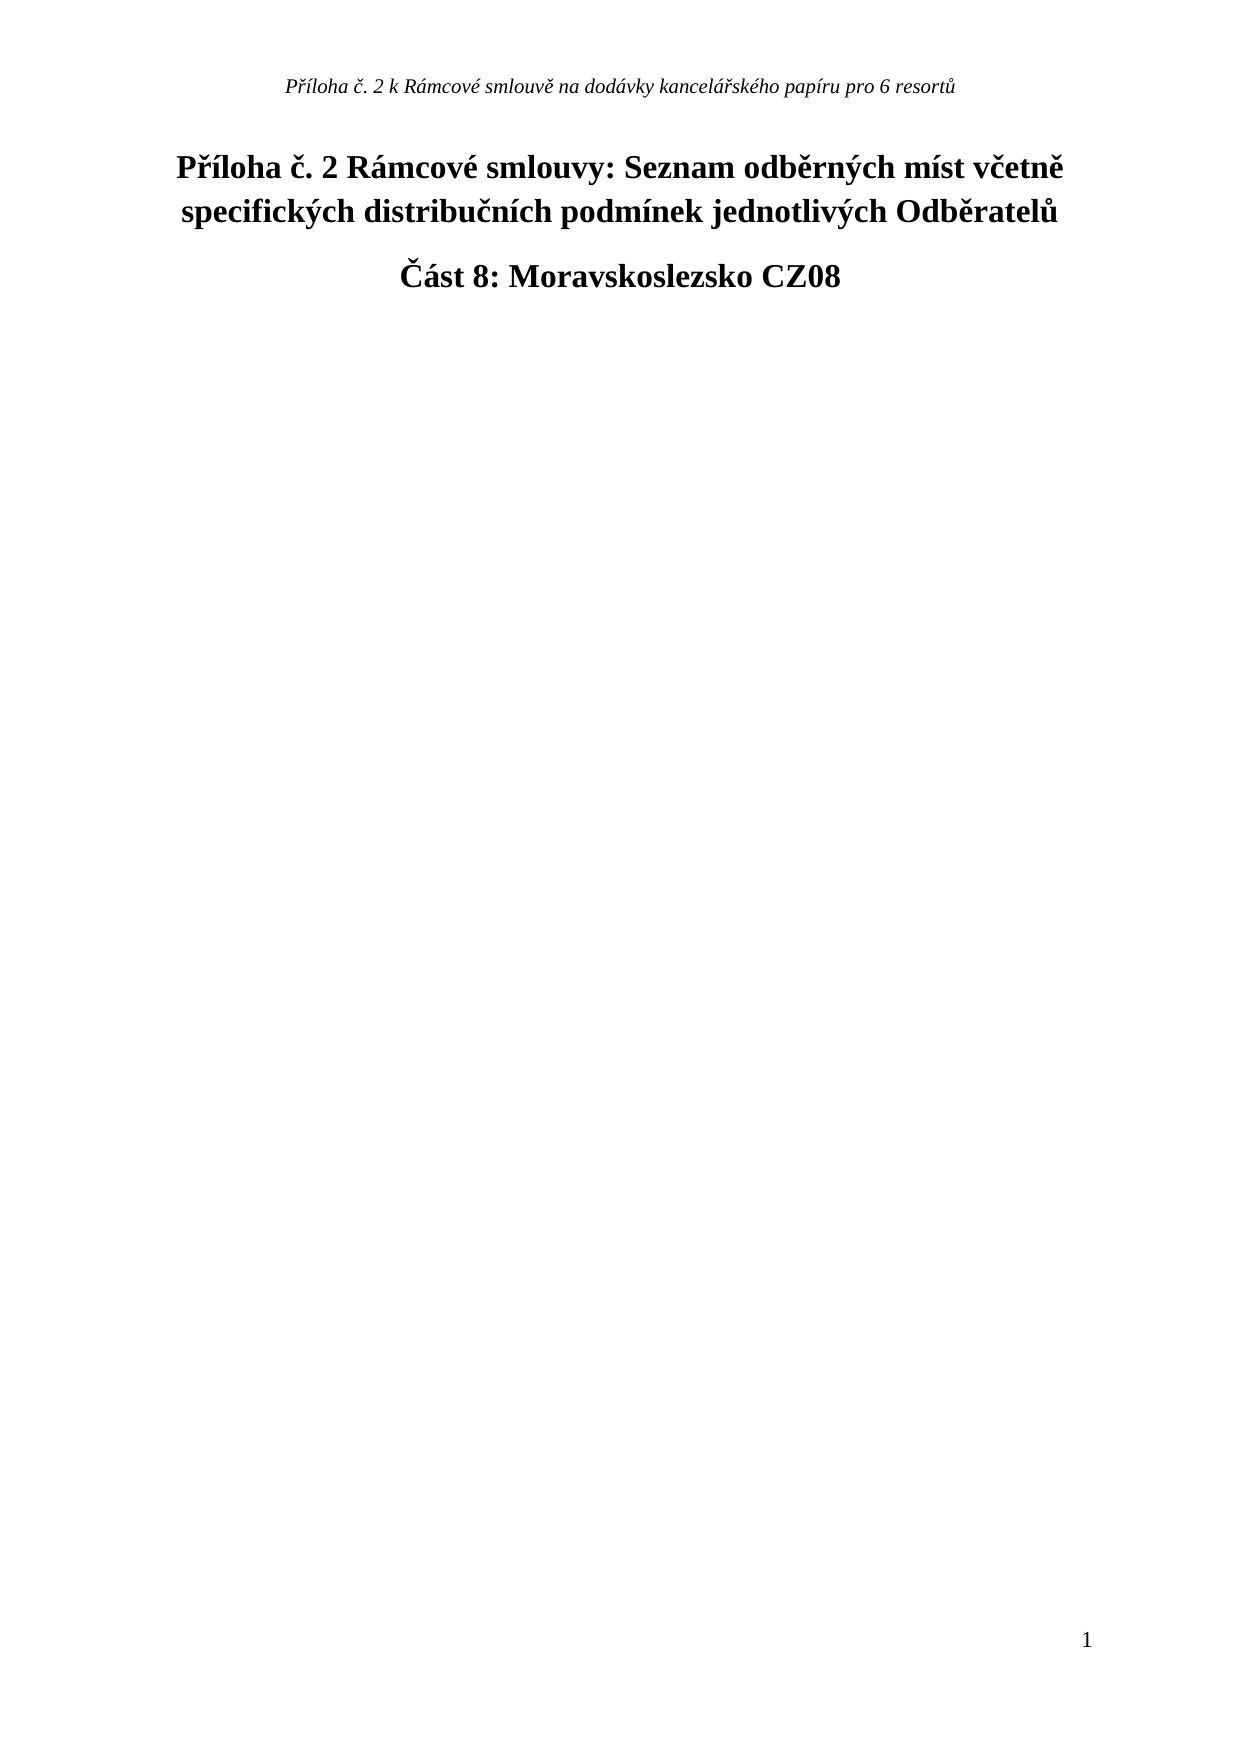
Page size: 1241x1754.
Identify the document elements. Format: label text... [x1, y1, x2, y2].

text Příloha č. 2 Rámcové smlouvy: Seznam odběrných míst včetně specifických distribučních podmínek jednotlivých Odběratelů [148, 148, 1093, 230]
text Část 8: Moravskoslezsko CZ08 [148, 257, 1093, 295]
